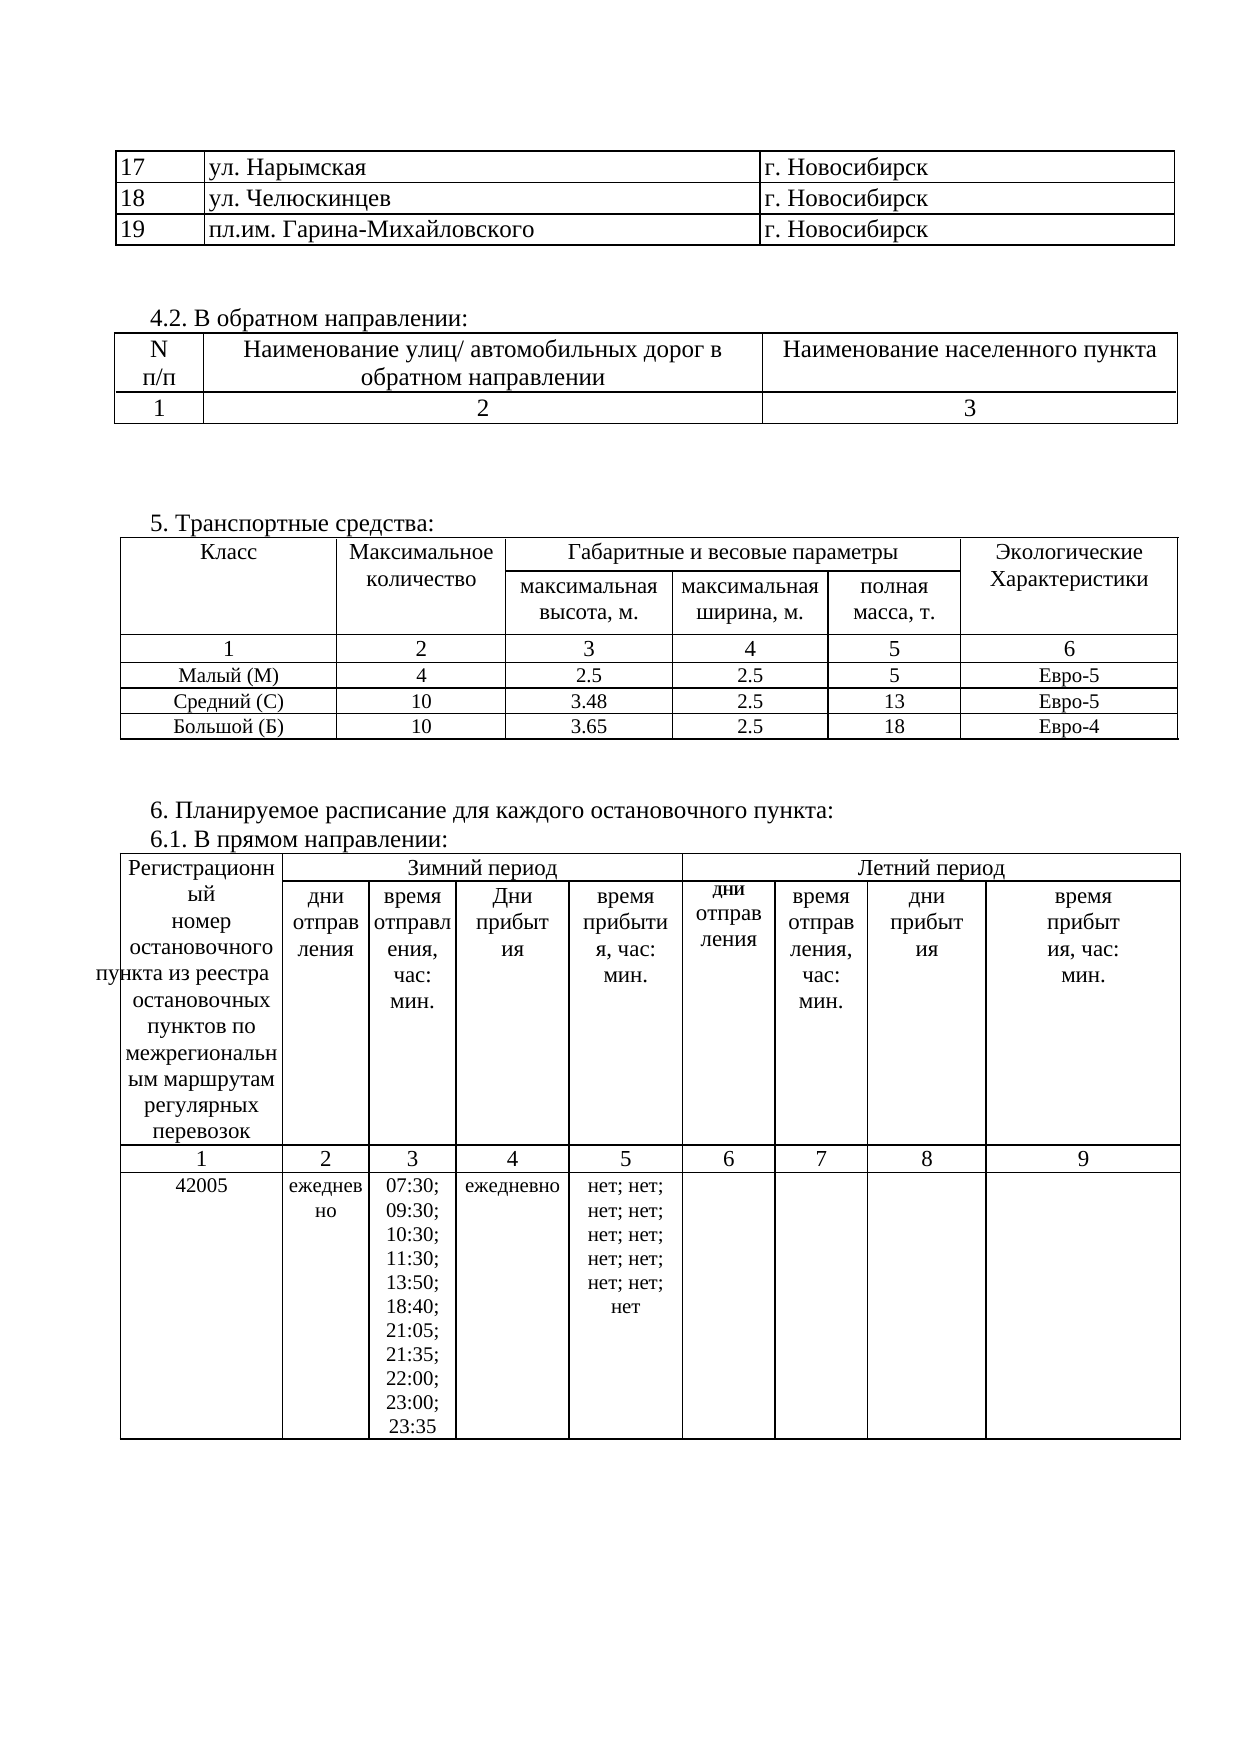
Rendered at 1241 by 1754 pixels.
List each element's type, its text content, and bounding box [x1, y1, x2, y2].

table_header Наименование населенного пункта [763, 334, 1177, 391]
table_cell 4 [457, 1146, 568, 1172]
table_cell дни отправ ления [283, 882, 368, 1144]
table_cell Евро-5 [961, 663, 1177, 687]
table_cell 2 [337, 635, 505, 661]
table_cell 42005 [121, 1173, 282, 1438]
table_cell 2 [283, 1146, 368, 1172]
table_cell 2.5 [506, 663, 672, 687]
table_cell время прибыт ия, час: мин. [987, 882, 1180, 1144]
table_cell 07:30; 09:30; 10:30; 11:30; 13:50; 18:40; 21:05; 21:35; 22:00; 23:00; 23:35 [370, 1173, 455, 1438]
table_cell ул. Нарымская [205, 152, 759, 181]
table_cell 9 [987, 1146, 1180, 1172]
table_cell ежедневно [457, 1173, 568, 1438]
table_header Регистрационный номер остановочного пункта из реестра остановочных пунктов по межрегиональным маршрутам регулярных перевозок [121, 854, 282, 1144]
table_cell максимальная высота, м. [506, 572, 672, 633]
table_cell 13 [829, 689, 960, 713]
table_cell 18 [117, 183, 204, 213]
table_header Максимальное количество [337, 538, 505, 633]
table_cell [776, 1173, 867, 1438]
table_cell 1 [115, 392, 203, 423]
table_header N п/п [115, 334, 203, 391]
table_cell ДНИ отправ ления [683, 882, 774, 1144]
table_cell полная масса, т. [829, 572, 960, 633]
table_cell дни прибыт ия [868, 882, 985, 1144]
table_cell 3 [370, 1146, 455, 1172]
table_cell 1 [121, 635, 336, 661]
table_cell 17 [117, 152, 204, 181]
table_header Наименование улиц/ автомобильных дорог в обратном направлении [204, 334, 762, 391]
text 6.1. В прямом направлении: [150, 824, 1090, 852]
table_cell время отправл ения, час: мин. [370, 882, 455, 1144]
table_header Габаритные и весовые параметры [506, 538, 960, 570]
table_cell 18 [829, 714, 960, 738]
table_cell 5 [570, 1146, 682, 1172]
table_cell г. Новосибирск [761, 215, 1174, 244]
table_cell 3.48 [506, 689, 672, 713]
table_cell Средний (С) [121, 689, 336, 713]
table_cell 3 [763, 391, 1177, 423]
table_header Класс [121, 538, 336, 633]
table_cell 2 [204, 393, 762, 423]
table_cell г. Новосибирск [761, 152, 1174, 181]
table_cell 3.65 [506, 714, 672, 738]
table_cell 4 [673, 635, 827, 661]
table_cell 19 [117, 215, 204, 244]
text 5. Транспортные средства: [150, 508, 1090, 537]
table_cell нет; нет; нет; нет; нет; нет; нет; нет; нет; нет; нет [570, 1173, 682, 1438]
table_cell 1 [121, 1146, 282, 1172]
table_header Летний период [683, 854, 1180, 880]
table_cell [868, 1173, 985, 1438]
table_cell 7 [776, 1146, 867, 1172]
table_cell 8 [868, 1146, 985, 1172]
table_cell Евро-5 [961, 689, 1177, 713]
table_cell Малый (М) [121, 663, 336, 687]
table_cell 4 [337, 663, 505, 687]
table_cell [987, 1173, 1180, 1438]
table_cell 6 [683, 1146, 774, 1172]
table_cell ул. Челюскинцев [205, 183, 759, 213]
table_cell 2.5 [673, 663, 827, 687]
table_cell ежедневно [283, 1173, 368, 1438]
text 6. Планируемое расписание для каждого остановочного пункта: [150, 795, 1090, 824]
table_cell Евро-4 [961, 714, 1177, 738]
table_cell 6 [961, 635, 1177, 661]
table_cell Большой (Б) [121, 714, 336, 738]
table_header Экологические Характеристики [961, 538, 1177, 633]
table_cell время отправ ления, час: мин. [776, 882, 867, 1144]
table_header Зимний период [283, 854, 682, 880]
table_cell время прибыти я, час: мин. [570, 882, 682, 1144]
table_cell 2.5 [673, 714, 827, 738]
table_cell 10 [337, 714, 505, 738]
text 4.2. В обратном направлении: [150, 303, 1090, 332]
table_cell 10 [337, 689, 505, 713]
table_cell 5 [829, 635, 960, 661]
table_cell пл.им. Гарина-Михайловского [205, 215, 759, 244]
table_cell 2.5 [673, 689, 827, 713]
table_cell Дни прибыт ия [457, 882, 568, 1144]
table_cell 3 [506, 635, 672, 661]
table_cell г. Новосибирск [761, 183, 1174, 213]
table_cell максимальная ширина, м. [673, 572, 827, 633]
table_cell [683, 1173, 774, 1438]
table_cell 5 [829, 663, 960, 687]
